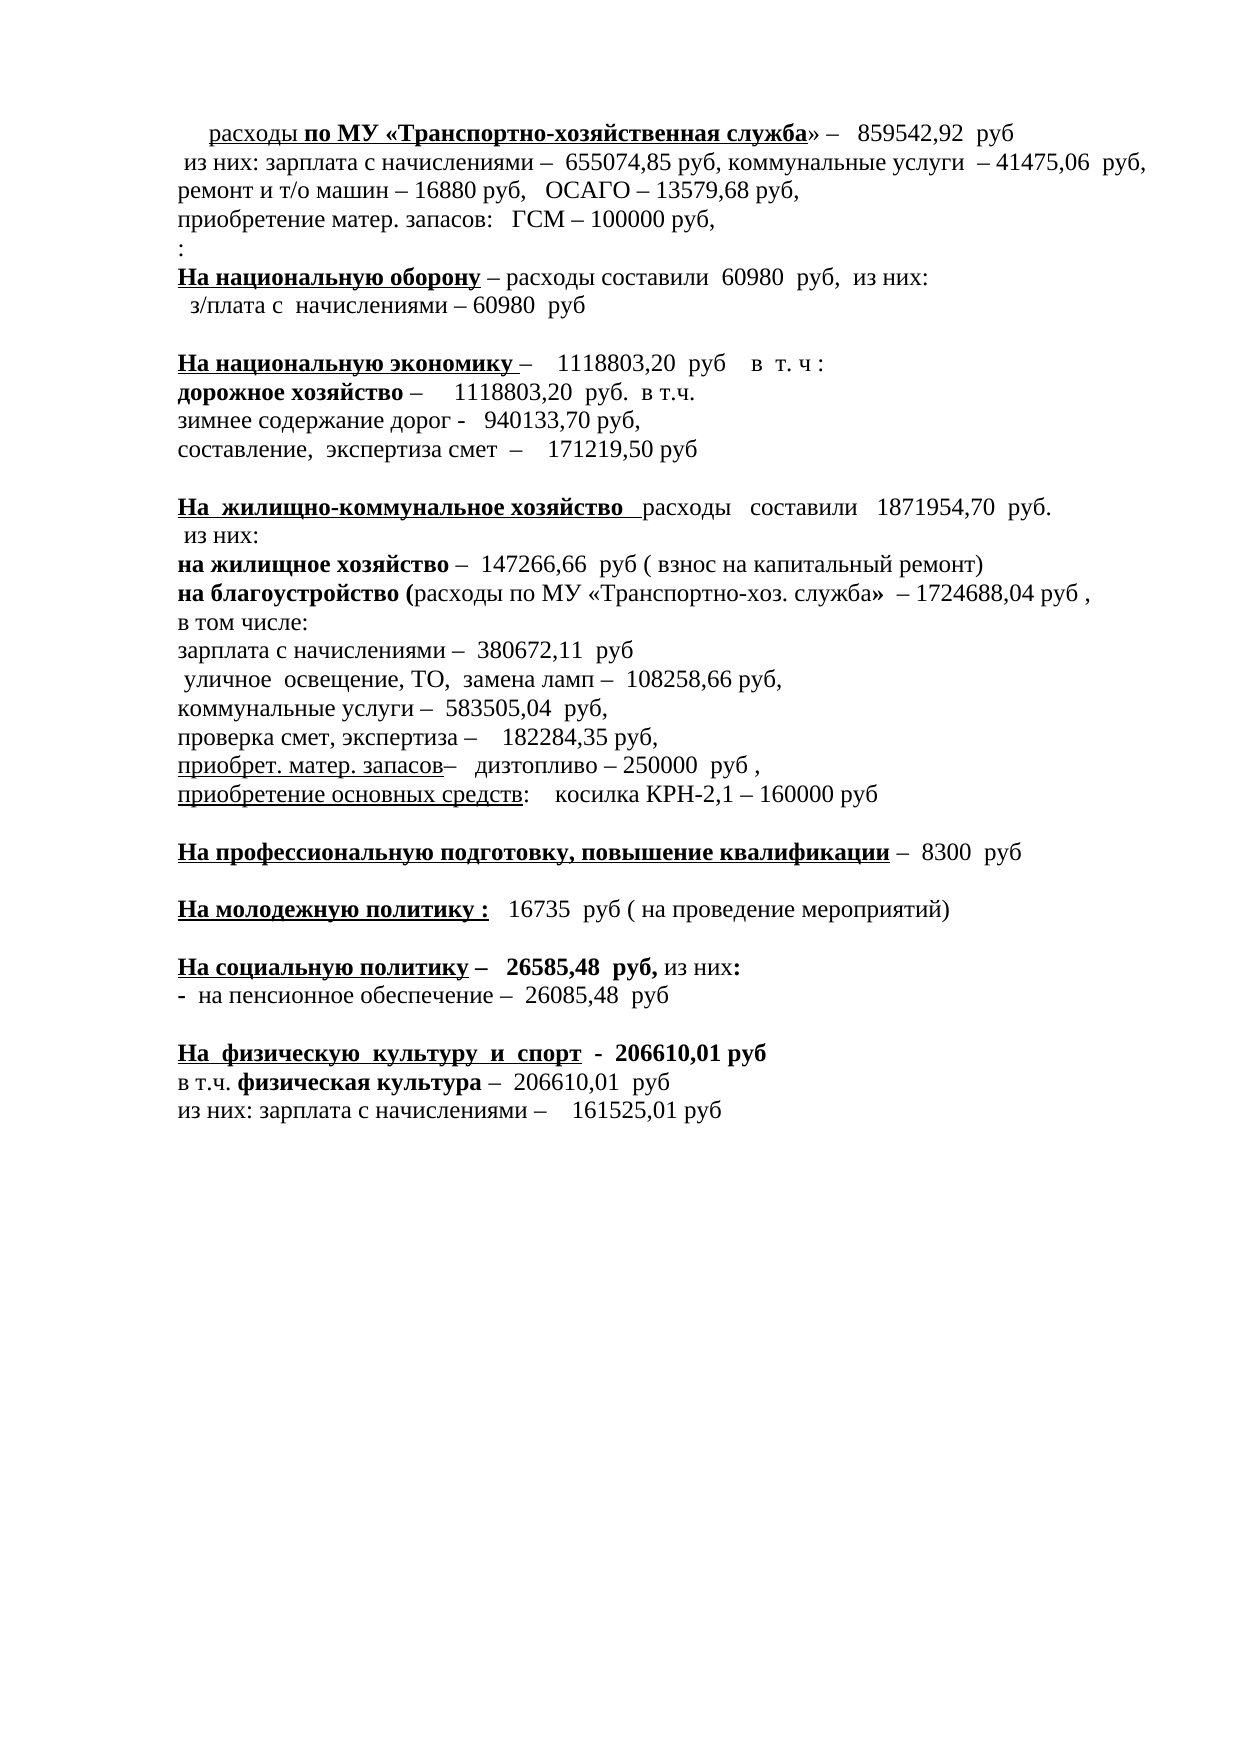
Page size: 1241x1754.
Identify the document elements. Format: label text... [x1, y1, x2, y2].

text приобретение основных средств: косилка КРН-2,1 – 160000 руб [177, 779, 1152, 808]
text расходы по МУ «Транспортно-хозяйственная служба» – 859542,92 руб [177, 118, 1152, 147]
text : [177, 233, 1152, 262]
text зарплата с начислениями – 380672,11 руб [177, 636, 1152, 664]
text дорожное хозяйство – 1118803,20 руб. в т.ч. [177, 377, 1152, 406]
text проверка смет, экспертиза – 182284,35 руб, [177, 722, 1152, 751]
text приобрет. матер. запасов– дизтопливо – 250000 руб , [177, 751, 1152, 779]
text приобретение матер. запасов: ГСМ – 100000 руб, [177, 204, 1152, 233]
text На социальную политику – 26585,48 руб, из них: [177, 952, 1152, 981]
text из них: зарплата с начислениями – 655074,85 руб, коммунальные услуги – 41475,06 руб, ремонт и т/о машин – 16880 руб, ОСАГО – 13579,68 руб, [177, 147, 1152, 204]
text На национальную экономику – 1118803,20 руб в т. ч : [177, 348, 1152, 377]
text из них: зарплата с начислениями – 161525,01 руб [177, 1096, 1152, 1124]
text на благоустройство (расходы по МУ «Транспортно-хоз. служба» – 1724688,04 руб , [177, 578, 1152, 607]
text На национальную оборону – расходы составили 60980 руб, из них: [177, 262, 1152, 291]
text На жилищно-коммунальное хозяйство расходы составили 1871954,70 руб. [177, 492, 1152, 521]
text зимнее содержание дорог - 940133,70 руб, [177, 406, 1152, 434]
text в том числе: [177, 607, 1152, 636]
text - на пенсионное обеспечение – 26085,48 руб [177, 981, 1152, 1009]
text на жилищное хозяйство – 147266,66 руб ( взнос на капитальный ремонт) [177, 549, 1152, 578]
text На молодежную политику : 16735 руб ( на проведение мероприятий) [177, 894, 1152, 923]
text уличное освещение, ТО, замена ламп – 108258,66 руб, [177, 664, 1152, 693]
text из них: [177, 521, 1152, 549]
text На физическую культуру и спорт - 206610,01 руб [177, 1038, 1152, 1067]
text На профессиональную подготовку, повышение квалификации – 8300 руб [177, 837, 1152, 866]
text з/плата с начислениями – 60980 руб [177, 291, 1152, 319]
text коммунальные услуги – 583505,04 руб, [177, 693, 1152, 722]
text в т.ч. физическая культура – 206610,01 руб [177, 1067, 1152, 1096]
text составление, экспертиза смет – 171219,50 руб [177, 434, 1152, 463]
